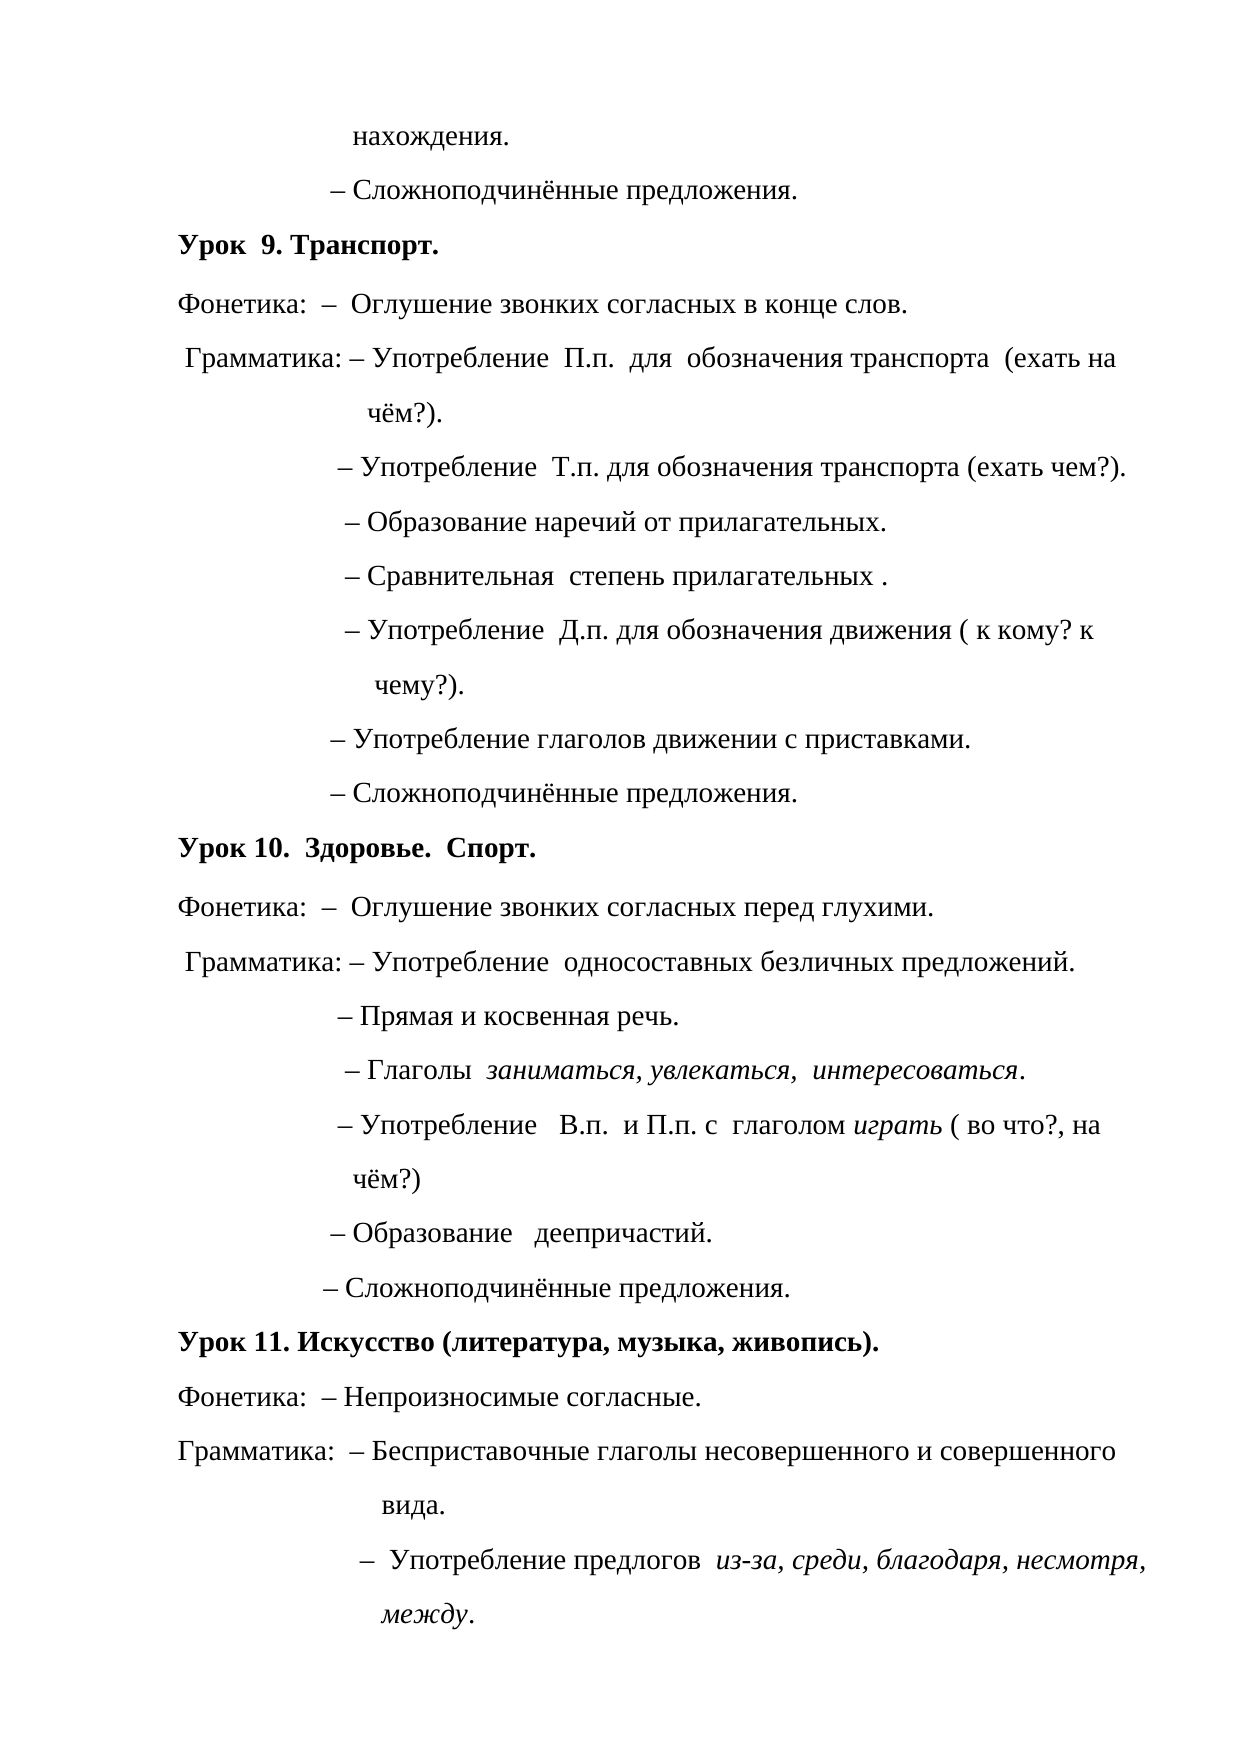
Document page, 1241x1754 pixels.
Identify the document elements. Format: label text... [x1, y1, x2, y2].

text – Образование наречий от прилагательных. [177, 504, 1152, 537]
text Фонетика: – Непроизносимые согласные. [177, 1379, 1152, 1412]
text между. [177, 1596, 1152, 1630]
text – Образование деепричастий. [177, 1216, 1152, 1249]
text Урок 10. Здоровье. Спорт. [177, 830, 1152, 863]
text – Глаголы заниматься, увлекаться, интересоваться. [177, 1052, 1152, 1086]
text – Сложноподчинённые предложения. [177, 172, 1152, 206]
text чём?). [177, 395, 1152, 428]
text нахождения. [177, 118, 1152, 152]
text Урок 11. Искусство (литература, музыка, живопись). [177, 1324, 1152, 1358]
text – Употребление предлогов из-за, среди, благодаря, несмотря, [177, 1542, 1152, 1575]
text – Употребление глаголов движении с приставками. [177, 721, 1152, 755]
text чему?). [177, 667, 1152, 700]
text – Сложноподчинённые предложения. [177, 1270, 1152, 1303]
text Фонетика: – Оглушение звонких согласных перед глухими. [177, 889, 1152, 923]
text – Употребление Т.п. для обозначения транспорта (ехать чем?). [177, 449, 1152, 483]
text – Сложноподчинённые предложения. [177, 776, 1152, 809]
text чём?) [177, 1161, 1152, 1195]
text вида. [177, 1487, 1152, 1521]
text Грамматика: – Употребление П.п. для обозначения транспорта (ехать на [177, 341, 1152, 374]
text – Употребление В.п. и П.п. с глаголом играть ( во что?, на [177, 1107, 1152, 1140]
text – Сравнительная степень прилагательных . [177, 558, 1152, 592]
text Грамматика: – Бесприставочные глаголы несовершенного и совершенного [177, 1433, 1152, 1467]
text Фонетика: – Оглушение звонких согласных в конце слов. [177, 286, 1152, 320]
text – Употребление Д.п. для обозначения движения ( к кому? к [177, 612, 1152, 646]
text – Прямая и косвенная речь. [177, 998, 1152, 1032]
text Грамматика: – Употребление односоставных безличных предложений. [177, 944, 1152, 977]
text Урок 9. Транспорт. [177, 227, 1152, 260]
